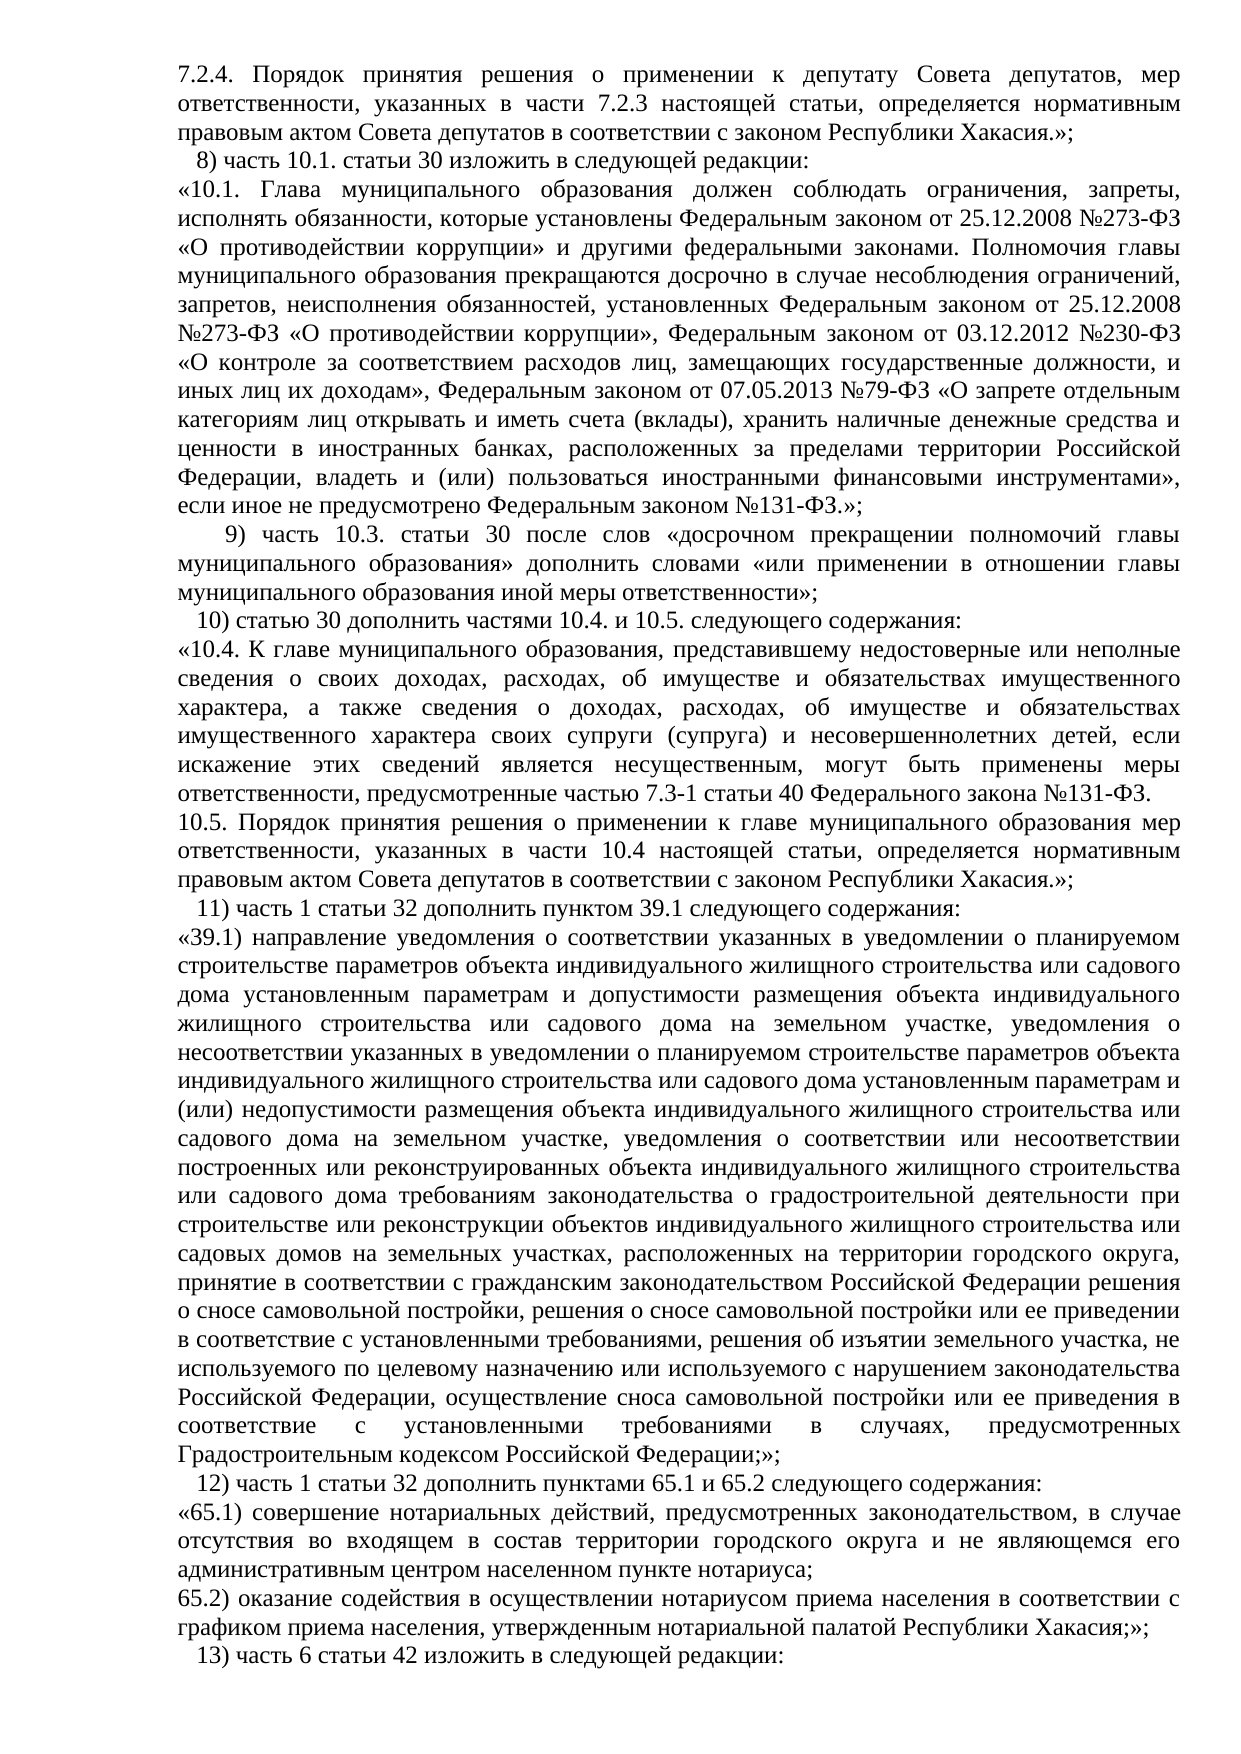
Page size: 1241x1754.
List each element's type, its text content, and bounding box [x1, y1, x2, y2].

text «39.1) направление уведомления о соответствии указанных в уведомлении о планируемом строительстве параметров объекта индивидуального жилищного строительства или садового дома установленным параметрам и допустимости размещения объекта индивидуального жилищного строительства или садового дома на земельном участке, уведомления о несоответствии указанных в уведомлении о планируемом строительстве параметров объекта индивидуального жилищного строительства или садового дома установленным параметрам и (или) недопустимости размещения объекта индивидуального жилищного строительства или садового дома на земельном участке, уведомления о соответствии или несоответствии построенных или реконструированных объекта индивидуального жилищного строительства или садового дома требованиям законодательства о градостроительной деятельности при строительстве или реконструкции объектов индивидуального жилищного строительства или садовых домов на земельных участках, расположенных на территории городского округа, принятие в соответствии с гражданским законодательством Российской Федерации решения о сносе самовольной постройки, решения о сносе самовольной постройки или ее приведении в соответствие с установленными требованиями, решения об изъятии земельного участка, не используемого по целевому назначению или используемого с нарушением законодательства Российской Федерации, осуществление сноса самовольной постройки или ее приведения в соответствие с установленными требованиями в случаях, предусмотренных Градостроительным кодексом Российской Федерации;»; [177, 922, 1181, 1468]
text 9) часть 10.3. статьи 30 после слов «досрочном прекращении полномочий главы муниципального образования» дополнить словами «или применении в отношении главы муниципального образования иной меры ответственности»; [177, 519, 1181, 605]
text «10.4. К главе муниципального образования, представившему недостоверные или неполные сведения о своих доходах, расходах, об имуществе и обязательствах имущественного характера, а также сведения о доходах, расходах, об имуществе и обязательствах имущественного характера своих супруги (супруга) и несовершеннолетних детей, если искажение этих сведений является несущественным, могут быть применены меры ответственности, предусмотренные частью 7.3-1 статьи 40 Федерального закона №131-ФЗ. [177, 634, 1181, 807]
text «65.1) совершение нотариальных действий, предусмотренных законодательством, в случае отсутствия во входящем в состав территории городского округа и не являющемся его административным центром населенном пункте нотариуса; [177, 1497, 1181, 1583]
text 8) часть 10.1. статьи 30 изложить в следующей редакции: [177, 145, 1181, 174]
text 65.2) оказание содействия в осуществлении нотариусом приема населения в соответствии с графиком приема населения, утвержденным нотариальной палатой Республики Хакасия;»; [177, 1583, 1181, 1640]
text 13) часть 6 статьи 42 изложить в следующей редакции: [177, 1640, 1181, 1669]
text 7.2.4. Порядок принятия решения о применении к депутату Совета депутатов, мер ответственности, указанных в части 7.2.3 настоящей статьи, определяется нормативным правовым актом Совета депутатов в соответствии с законом Республики Хакасия.»; [177, 59, 1181, 145]
text 11) часть 1 статьи 32 дополнить пунктом 39.1 следующего содержания: [177, 893, 1181, 922]
text 12) часть 1 статьи 32 дополнить пунктами 65.1 и 65.2 следующего содержания: [177, 1468, 1181, 1497]
text 10.5. Порядок принятия решения о применении к главе муниципального образования мер ответственности, указанных в части 10.4 настоящей статьи, определяется нормативным правовым актом Совета депутатов в соответствии с законом Республики Хакасия.»; [177, 807, 1181, 893]
text «10.1. Глава муниципального образования должен соблюдать ограничения, запреты, исполнять обязанности, которые установлены Федеральным законом от 25.12.2008 №273-ФЗ «О противодействии коррупции» и другими федеральными законами. Полномочия главы муниципального образования прекращаются досрочно в случае несоблюдения ограничений, запретов, неисполнения обязанностей, установленных Федеральным законом от 25.12.2008 №273-ФЗ «О противодействии коррупции», Федеральным законом от 03.12.2012 №230-ФЗ «О контроле за соответствием расходов лиц, замещающих государственные должности, и иных лиц их доходам», Федеральным законом от 07.05.2013 №79-ФЗ «О запрете отдельным категориям лиц открывать и иметь счета (вклады), хранить наличные денежные средства и ценности в иностранных банках, расположенных за пределами территории Российской Федерации, владеть и (или) пользоваться иностранными финансовыми инструментами», если иное не предусмотрено Федеральным законом №131-ФЗ.»; [177, 174, 1181, 519]
text 10) статью 30 дополнить частями 10.4. и 10.5. следующего содержания: [177, 605, 1181, 634]
